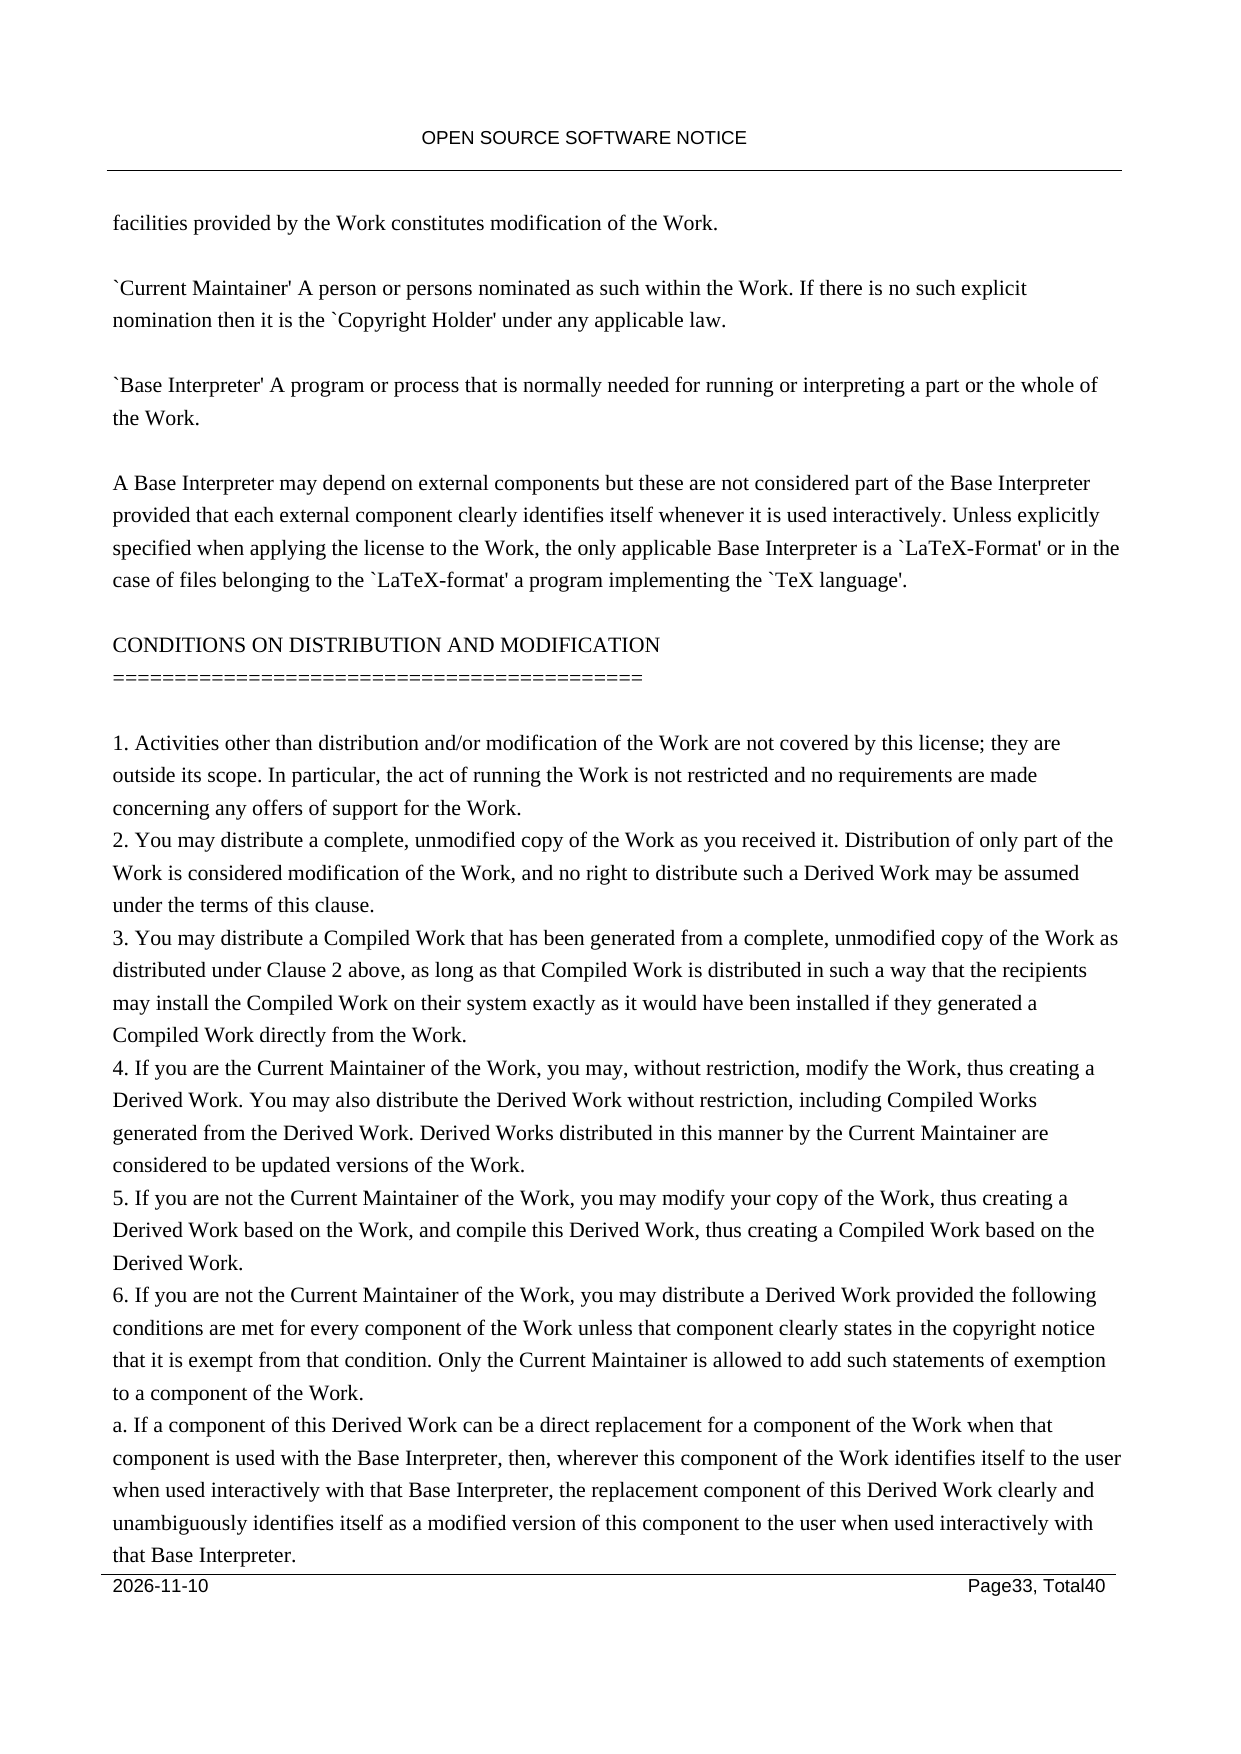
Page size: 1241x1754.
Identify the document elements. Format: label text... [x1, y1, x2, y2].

text `Base Interpreter' A program or process that is normally needed for running or interpreting a part or the whole of the Work. [112, 369, 1128, 434]
text `Current Maintainer' A person or persons nominated as such within the Work. If there is no such explicit nomination then it is the `Copyright Holder' under any applicable law. [112, 271, 1128, 336]
text 2. You may distribute a complete, unmodified copy of the Work as you received it. Distribution of only part of the Work is considered modification of the Work, and no right to distribute such a Derived Work may be assumed under the terms of this clause. [112, 824, 1128, 921]
text CONDITIONS ON DISTRIBUTION AND MODIFICATION [112, 629, 1128, 661]
text 6. If you are not the Current Maintainer of the Work, you may distribute a Derived Work provided the following conditions are met for every component of the Work unless that component clearly states in the copyright notice that it is exempt from that condition. Only the Current Maintainer is allowed to add such statements of exemption to a component of the Work. [112, 1279, 1128, 1409]
text A Base Interpreter may depend on external components but these are not considered part of the Base Interpreter provided that each external component clearly identifies itself whenever it is used interactively. Unless explicitly specified when applying the license to the Work, the only applicable Base Interpreter is a `LaTeX-Format' or in the case of files belonging to the `LaTeX-format' a program implementing the `TeX language'. [112, 466, 1128, 596]
text a. If a component of this Derived Work can be a direct replacement for a component of the Work when that component is used with the Base Interpreter, then, wherever this component of the Work identifies itself to the user when used interactively with that Base Interpreter, the replacement component of this Derived Work clearly and unambiguously identifies itself as a modified version of this component to the user when used interactively with that Base Interpreter. [112, 1409, 1128, 1571]
text =========================================== [112, 661, 1128, 694]
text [112, 206, 1128, 239]
text 5. If you are not the Current Maintainer of the Work, you may modify your copy of the Work, thus creating a Derived Work based on the Work, and compile this Derived Work, thus creating a Compiled Work based on the Derived Work. [112, 1181, 1128, 1279]
text 4. If you are the Current Maintainer of the Work, you may, without restriction, modify the Work, thus creating a Derived Work. You may also distribute the Derived Work without restriction, including Compiled Works generated from the Derived Work. Derived Works distributed in this manner by the Current Maintainer are considered to be updated versions of the Work. [112, 1051, 1128, 1181]
text 3. You may distribute a Compiled Work that has been generated from a complete, unmodified copy of the Work as distributed under Clause 2 above, as long as that Compiled Work is distributed in such a way that the recipients may install the Compiled Work on their system exactly as it would have been installed if they generated a Compiled Work directly from the Work. [112, 921, 1128, 1051]
text 1. Activities other than distribution and/or modification of the Work are not covered by this license; they are outside its scope. In particular, the act of running the Work is not restricted and no requirements are made concerning any offers of support for the Work. [112, 726, 1128, 824]
